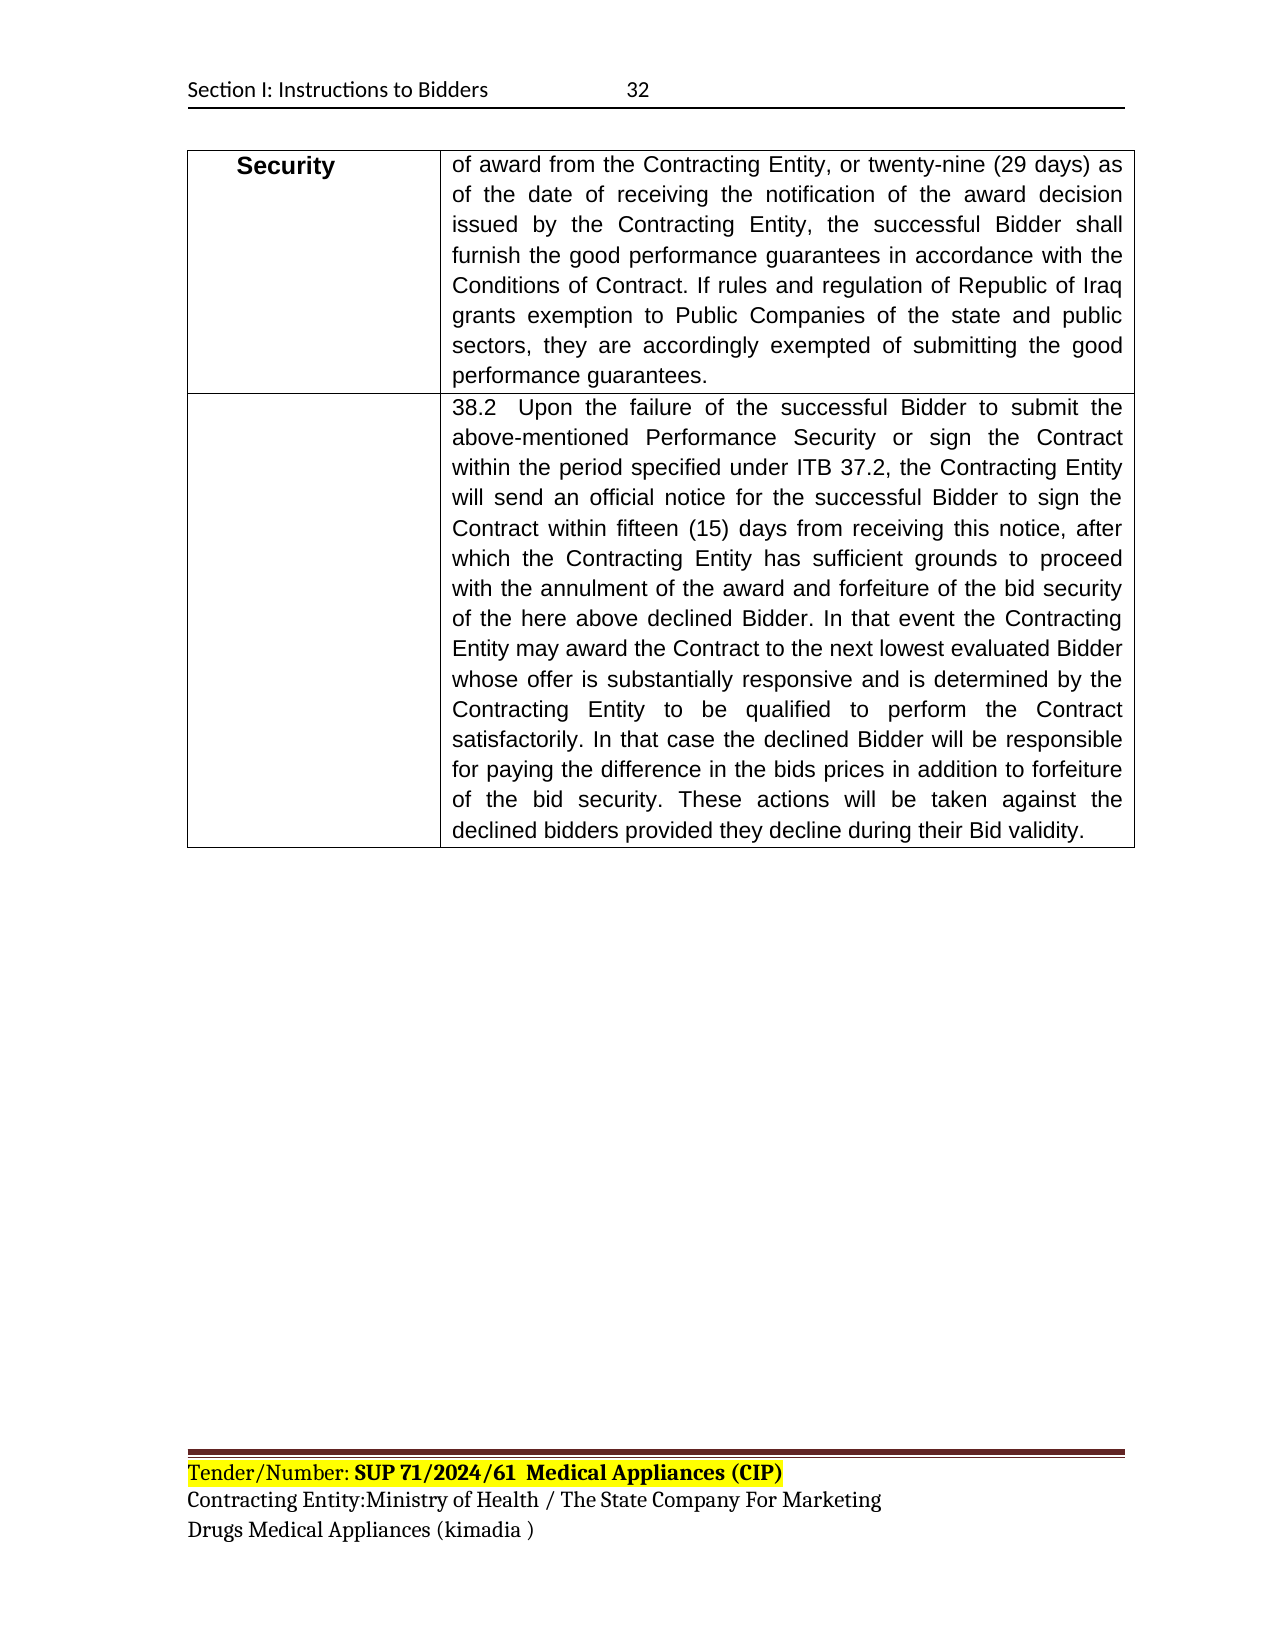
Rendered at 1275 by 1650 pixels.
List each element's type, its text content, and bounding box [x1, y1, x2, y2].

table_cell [188, 151, 440, 393]
table_cell [188, 394, 440, 847]
table_cell 38.2 Upon the failure of the successful Bidder to submit the above-mentioned Performance Security or sign the Contract within the period specified under ITB 37.2, the Contracting Entity will send an official notice for the successful Bidder to sign the Contract within fifteen (15) days from receiving this notice, after which the Contracting Entity has sufficient grounds to proceed with the annulment of the award and forfeiture of the bid security of the here above declined Bidder. In that event the Contracting Entity may award the Contract to the next lowest evaluated Bidder whose offer is substantially responsive and is determined by the Contracting Entity to be qualified to perform the Contract satisfactorily. In that case the declined Bidder will be responsible for paying the difference in the bids prices in addition to forfeiture of the bid security. These actions will be taken against the declined bidders provided they decline during their Bid validity. [441, 394, 1134, 847]
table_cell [441, 151, 1134, 393]
